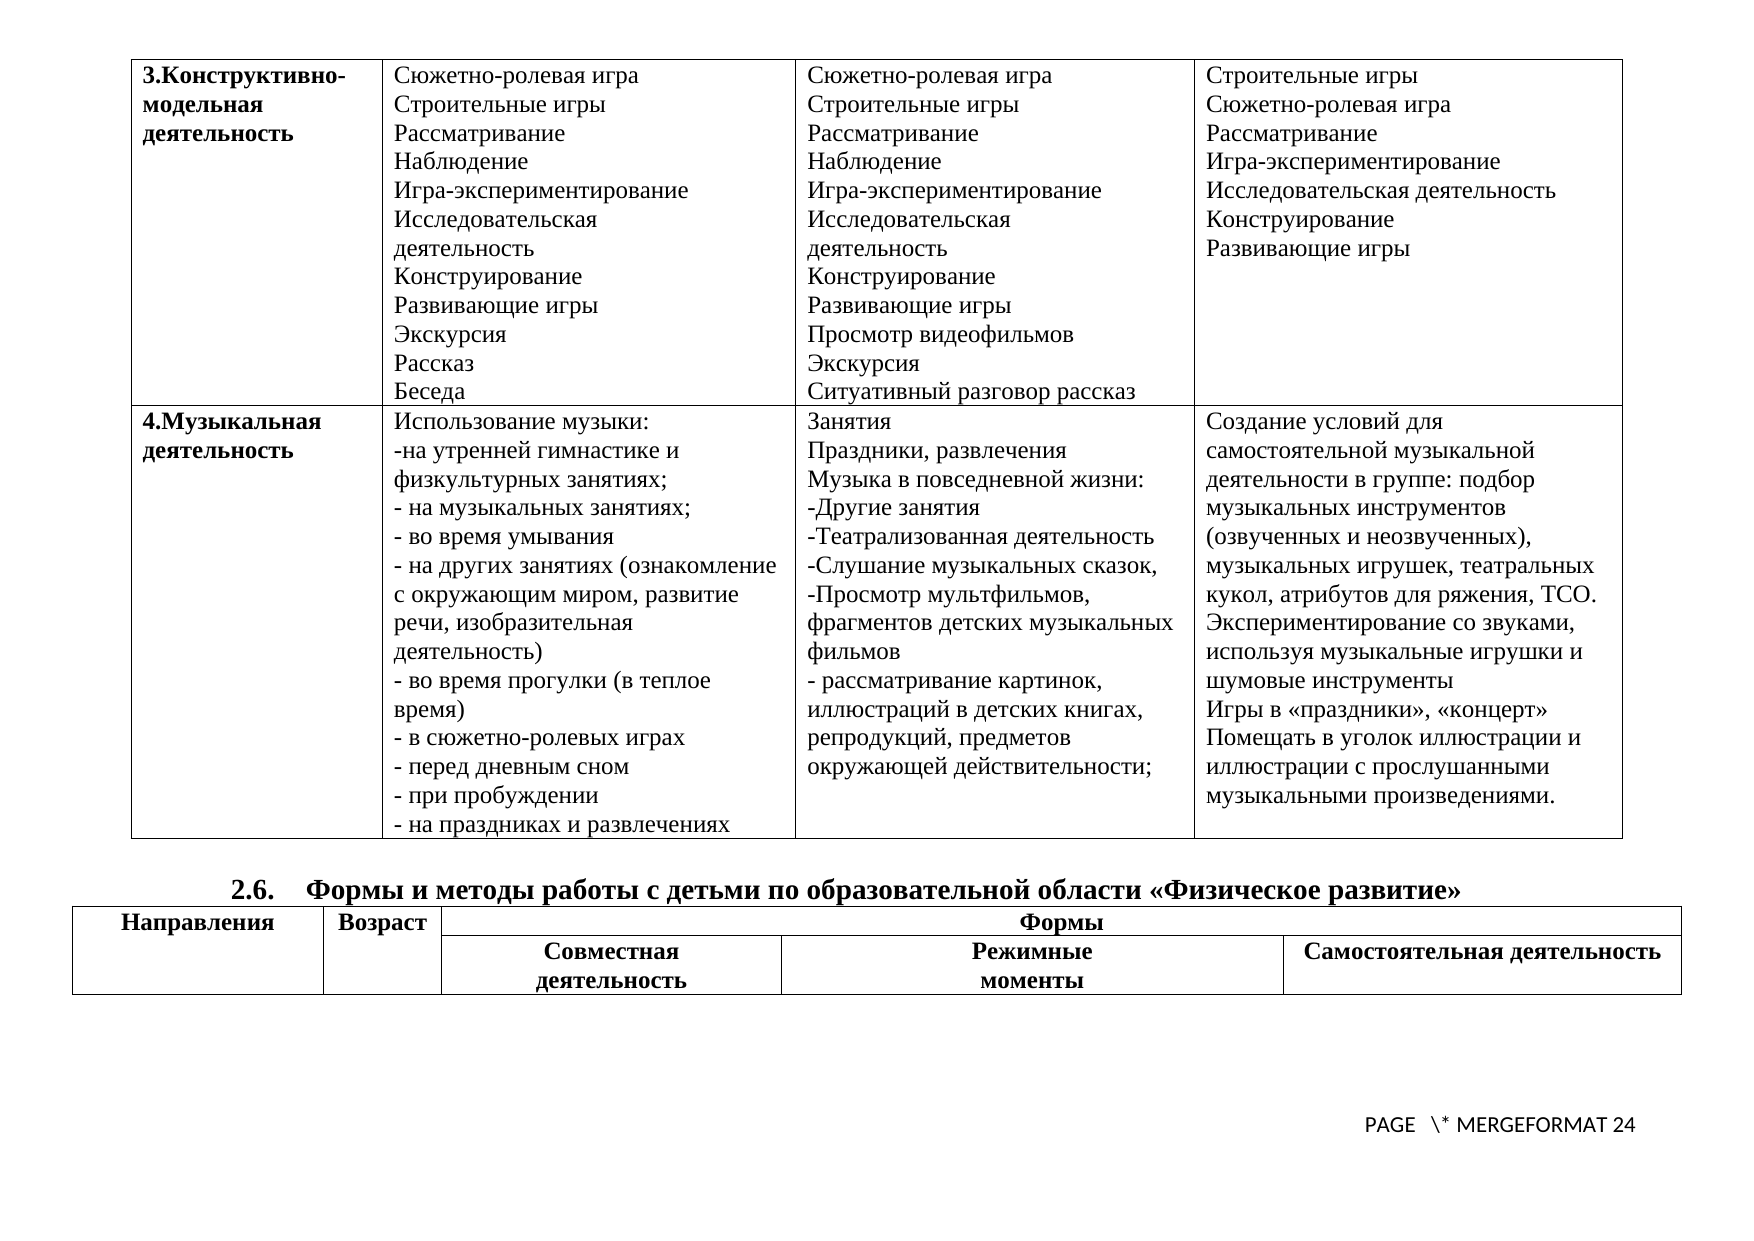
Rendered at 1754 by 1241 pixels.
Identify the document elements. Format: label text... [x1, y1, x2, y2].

table_cell Занятия Праздники, развлечения Музыка в повседневной жизни: -Другие занятия -Театрализованная деятельность -Слушание музыкальных сказок, -Просмотр мультфильмов, фрагментов детских музыкальных фильмов - рассматривание картинок, иллюстраций в детских книгах, репродукций, предметов окружающей действительности; [796, 406, 1194, 837]
table_header Направления [73, 907, 323, 994]
table_cell Использование музыки: -на утренней гимнастике и физкультурных занятиях; - на музыкальных занятиях; - во время умывания - на других занятиях (ознакомление с окружающим миром, развитие речи, изобразительная деятельность) - во время прогулки (в теплое время) - в сюжетно-ролевых играх - перед дневным сном - при пробуждении - на праздниках и развлечениях [383, 406, 795, 837]
table_cell Сюжетно-ролевая игра Строительные игры Рассматривание Наблюдение Игра-экспериментирование Исследовательская деятельность Конструирование Развивающие игры Экскурсия Рассказ Беседа [383, 60, 795, 405]
list Формы и методы работы с детьми по образовательной области «Физическое развитие» [231, 872, 1636, 906]
table_cell Совместная деятельность [442, 936, 781, 994]
table_cell Самостоятельная деятельность [1284, 936, 1681, 994]
table_cell Создание условий для самостоятельной музыкальной деятельности в группе: подбор музыкальных инструментов (озвученных и неозвученных), музыкальных игрушек, театральных кукол, атрибутов для ряжения, ТСО. Экспериментирование со звуками, используя музыкальные игрушки и шумовые инструменты Игры в «праздники», «концерт» Помещать в уголок иллюстрации и иллюстрации с прослушанными музыкальными произведениями. [1195, 406, 1622, 837]
table_cell 3.Конструктивно-модельная деятельность [132, 60, 382, 405]
table_cell Строительные игры Сюжетно-ролевая игра Рассматривание Игра-экспериментирование Исследовательская деятельность Конструирование Развивающие игры [1195, 60, 1622, 405]
table_cell 4.Музыкальная деятельность [132, 406, 382, 837]
table_header Формы [442, 907, 1681, 935]
table_cell Режимные моменты [782, 936, 1283, 994]
table_header Возраст [324, 907, 441, 994]
table_cell Сюжетно-ролевая игра Строительные игры Рассматривание Наблюдение Игра-экспериментирование Исследовательская деятельность Конструирование Развивающие игры Просмотр видеофильмов Экскурсия Ситуативный разговор рассказ [796, 60, 1194, 405]
